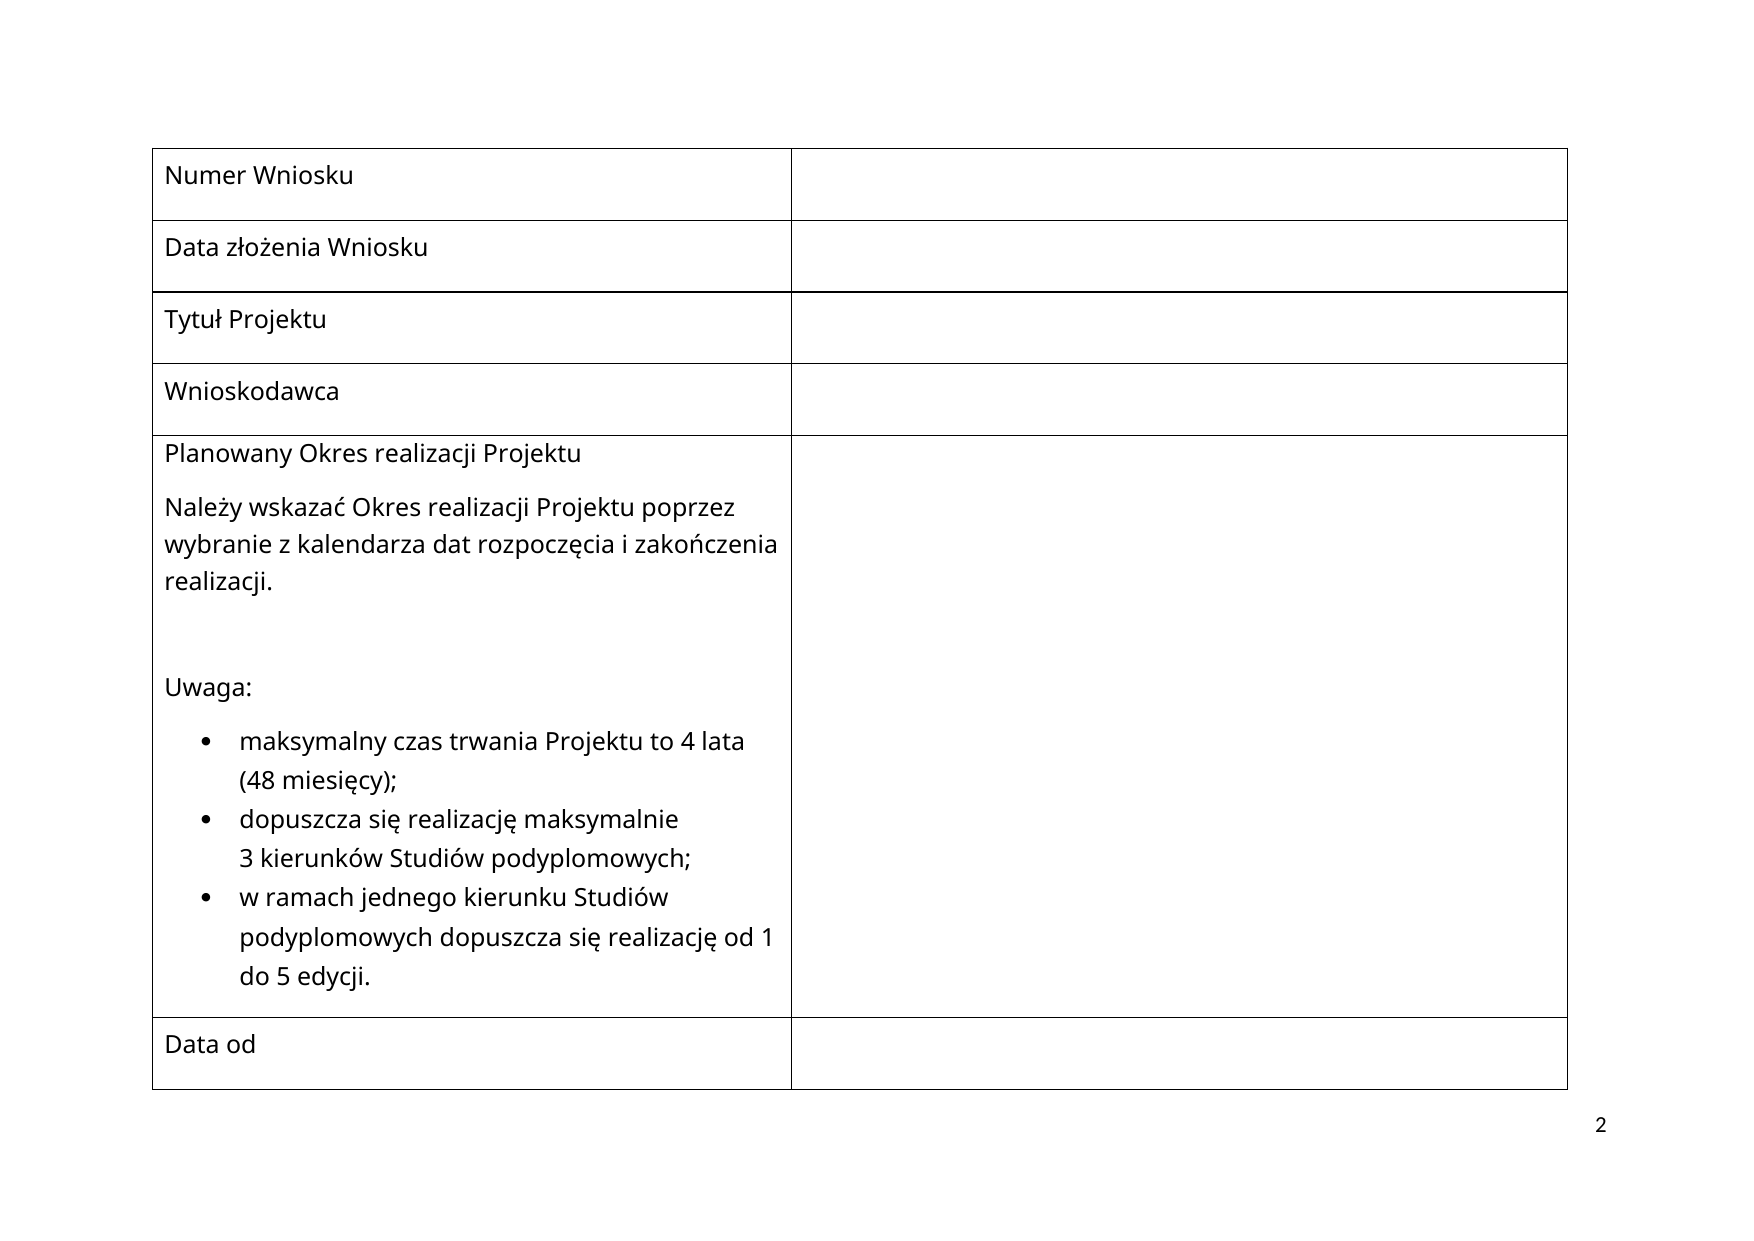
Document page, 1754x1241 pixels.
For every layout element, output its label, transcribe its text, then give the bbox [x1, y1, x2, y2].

table_cell [792, 364, 1567, 435]
table_cell [792, 436, 1567, 1017]
table_cell [792, 221, 1567, 291]
table_cell Wnioskodawca [153, 364, 791, 435]
table_cell Planowany Okres realizacji Projektu Należy wskazać Okres realizacji Projektu poprzez wybranie z kalendarza dat rozpoczęcia i zakończenia realizacji. Uwaga: maksymalny czas trwania Projektu to 4 lata (48 miesięcy); dopuszcza się realizację maksymalnie 3 kierunków Studiów podyplomowych; w ramach jednego kierunku Studiów podyplomowych dopuszcza się realizację od 1 do 5 edycji. [153, 436, 791, 1017]
table_cell Data od [153, 1018, 791, 1089]
table_cell [792, 149, 1567, 219]
table_cell Tytuł Projektu [153, 293, 791, 363]
table_cell [792, 293, 1567, 363]
table_cell [792, 1018, 1567, 1089]
table_cell Data złożenia Wniosku [153, 221, 791, 291]
table_cell Numer Wniosku [153, 149, 791, 219]
